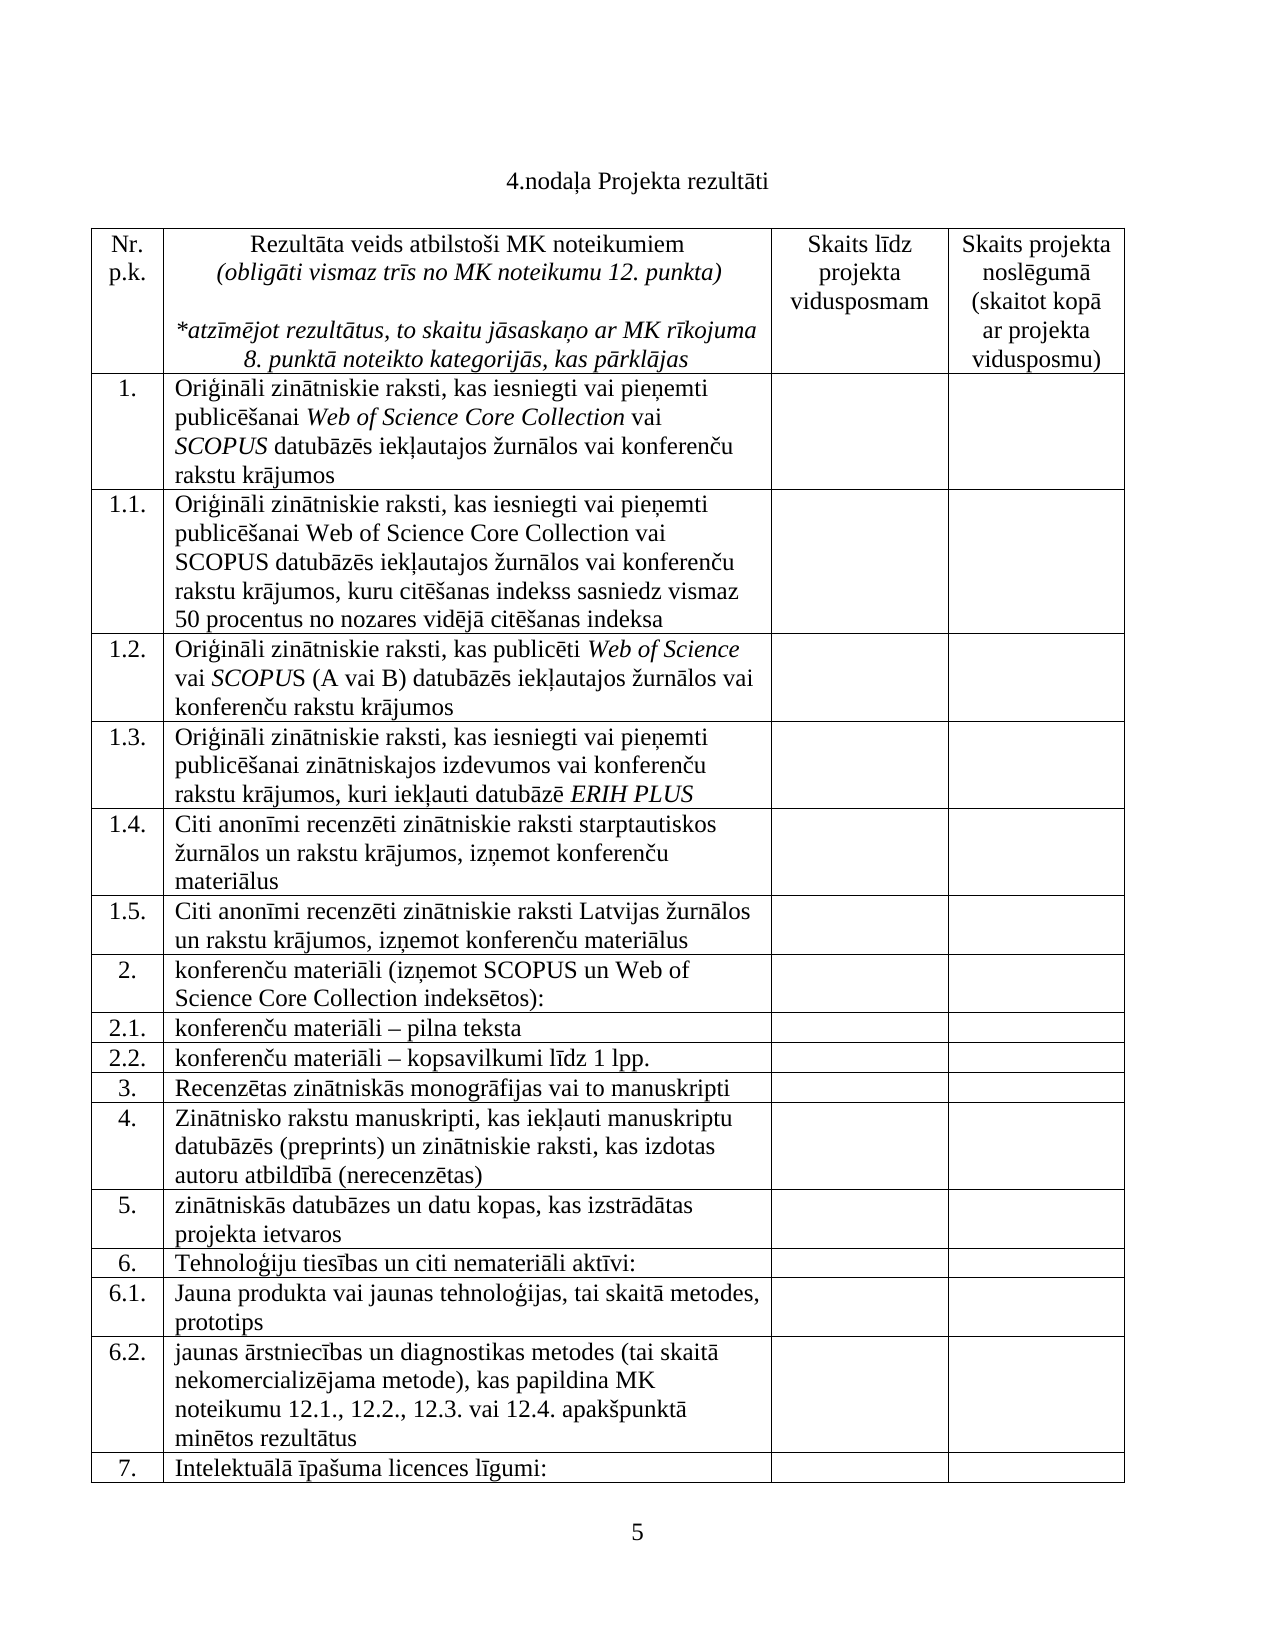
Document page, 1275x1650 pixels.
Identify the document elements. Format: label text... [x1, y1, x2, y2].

table_cell 1.1. [92, 490, 163, 633]
table_cell Intelektuālā īpašuma licences līgumi: [164, 1453, 771, 1482]
table_cell [772, 1103, 948, 1189]
table_cell [772, 1073, 948, 1102]
table_cell [949, 896, 1124, 954]
table_cell 1.5. [92, 896, 163, 954]
table_cell zinātniskās datubāzes un datu kopas, kas izstrādātas projekta ietvaros [164, 1190, 771, 1247]
table_cell Zinātnisko rakstu manuskripti, kas iekļauti manuskriptu datubāzēs (preprints) un zinātniskie raksti, kas izdotas autoru atbildībā (nerecenzētas) [164, 1103, 771, 1189]
table_cell [772, 896, 948, 954]
table_cell [772, 1453, 948, 1482]
table_cell Oriģināli zinātniskie raksti, kas publicēti Web of Science vai SCOPUS (A vai B) datubāzēs iekļautajos žurnālos vai konferenču rakstu krājumos [164, 634, 771, 721]
table_cell [949, 374, 1124, 488]
table_cell [772, 722, 948, 808]
table_cell Citi anonīmi recenzēti zinātniskie raksti Latvijas žurnālos un rakstu krājumos, izņemot konferenču materiālus [164, 896, 771, 954]
table_cell Recenzētas zinātniskās monogrāfijas vai to manuskripti [164, 1073, 771, 1102]
table_cell [772, 374, 948, 488]
table_cell Oriģināli zinātniskie raksti, kas iesniegti vai pieņemti publicēšanai Web of Science Core Collection vai SCOPUS datubāzēs iekļautajos žurnālos vai konferenču rakstu krājumos [164, 374, 771, 488]
table_cell 6.1. [92, 1278, 163, 1336]
table_cell 2.1. [92, 1013, 163, 1042]
table_cell [949, 1190, 1124, 1247]
table_cell konferenču materiāli (izņemot SCOPUS un Web of Science Core Collection indeksētos): [164, 955, 771, 1012]
table_cell konferenču materiāli – pilna teksta [164, 1013, 771, 1042]
table_cell 2. [92, 955, 163, 1012]
table_cell 6.2. [92, 1337, 163, 1452]
table_cell [949, 1453, 1124, 1482]
table_cell 3. [92, 1073, 163, 1102]
table_cell 1.3. [92, 722, 163, 808]
table_cell [772, 634, 948, 721]
table_cell [772, 809, 948, 895]
table_cell [949, 1278, 1124, 1336]
table_cell [949, 1013, 1124, 1042]
table_cell [949, 490, 1124, 633]
table_cell [772, 1043, 948, 1072]
table_cell 2.2. [92, 1043, 163, 1072]
table_cell 6. [92, 1249, 163, 1277]
subtitle 4.nodaļa Projekta rezultāti [150, 166, 1125, 194]
table_cell [772, 1337, 948, 1452]
table_header Rezultāta veids atbilstoši MK noteikumiem (obligāti vismaz trīs no MK noteikumu 12. punkta) *atzīmējot rezultātus, to skaitu jāsaskaņo ar MK rīkojuma 8. punktā noteikto kategorijās, kas pārklājas [164, 229, 771, 372]
table_cell [949, 955, 1124, 1012]
table_cell [772, 1190, 948, 1247]
table_cell 4. [92, 1103, 163, 1189]
table_header Nr. p.k. [92, 229, 163, 372]
table_cell 1.2. [92, 634, 163, 721]
table_cell [949, 1337, 1124, 1452]
table_cell [949, 1073, 1124, 1102]
table_cell [772, 1249, 948, 1277]
table_cell [949, 722, 1124, 808]
table_cell Oriģināli zinātniskie raksti, kas iesniegti vai pieņemti publicēšanai Web of Science Core Collection vai SCOPUS datubāzēs iekļautajos žurnālos vai konferenču rakstu krājumos, kuru citēšanas indekss sasniedz vismaz 50 procentus no nozares vidējā citēšanas indeksa [164, 490, 771, 633]
table_cell [772, 1278, 948, 1336]
table_cell Jauna produkta vai jaunas tehnoloģijas, tai skaitā metodes, prototips [164, 1278, 771, 1336]
table_header Skaits līdz projekta vidusposmam [772, 229, 948, 372]
table_cell 1.4. [92, 809, 163, 895]
table_cell 7. [92, 1453, 163, 1482]
table_header Skaits projekta noslēgumā (skaitot kopā ar projekta vidusposmu) [949, 229, 1124, 372]
table_cell jaunas ārstniecības un diagnostikas metodes (tai skaitā nekomercializējama metode), kas papildina MK noteikumu 12.1., 12.2., 12.3. vai 12.4. apakšpunktā minētos rezultātus [164, 1337, 771, 1452]
table_cell 5. [92, 1190, 163, 1247]
table_cell [772, 955, 948, 1012]
table_cell [949, 1249, 1124, 1277]
table_cell [949, 1103, 1124, 1189]
table_cell Oriģināli zinātniskie raksti, kas iesniegti vai pieņemti publicēšanai zinātniskajos izdevumos vai konferenču rakstu krājumos, kuri iekļauti datubāzē ERIH PLUS [164, 722, 771, 808]
table_cell 1. [92, 374, 163, 488]
table_cell [949, 809, 1124, 895]
table_cell [772, 490, 948, 633]
table_cell [772, 1013, 948, 1042]
table_cell Tehnoloģiju tiesības un citi nemateriāli aktīvi: [164, 1249, 771, 1277]
table_cell Citi anonīmi recenzēti zinātniskie raksti starptautiskos žurnālos un rakstu krājumos, izņemot konferenču materiālus [164, 809, 771, 895]
table_cell [949, 634, 1124, 721]
table_cell konferenču materiāli – kopsavilkumi līdz 1 lpp. [164, 1043, 771, 1072]
table_cell [949, 1043, 1124, 1072]
